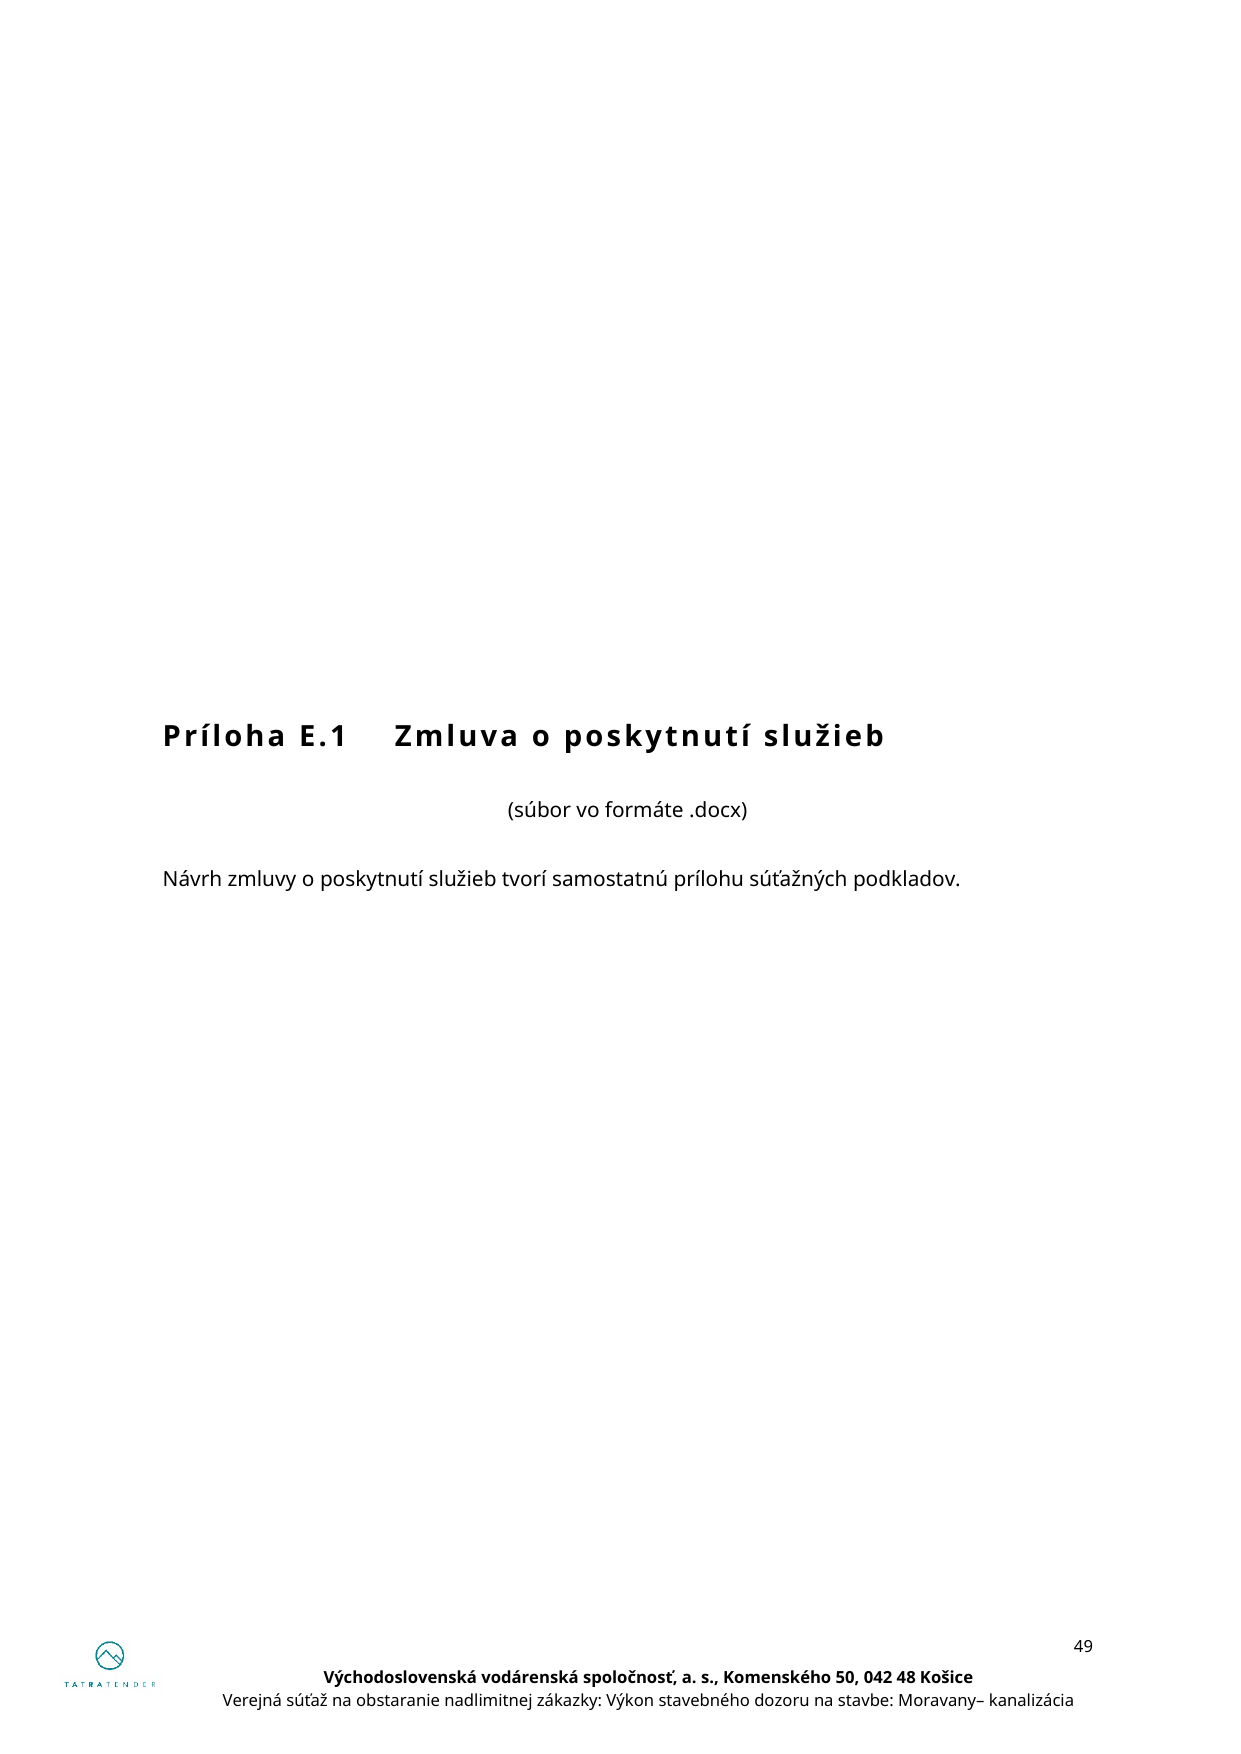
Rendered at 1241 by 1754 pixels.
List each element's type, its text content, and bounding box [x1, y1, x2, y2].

text Návrh zmluvy o poskytnutí služieb tvorí samostatnú prílohu súťažných podkladov. [162, 864, 1093, 893]
text Príloha E.1 Zmluva o poskytnutí služieb [162, 716, 1093, 755]
text (súbor vo formáte .docx) [162, 795, 1093, 823]
picture [43, 1617, 176, 1711]
